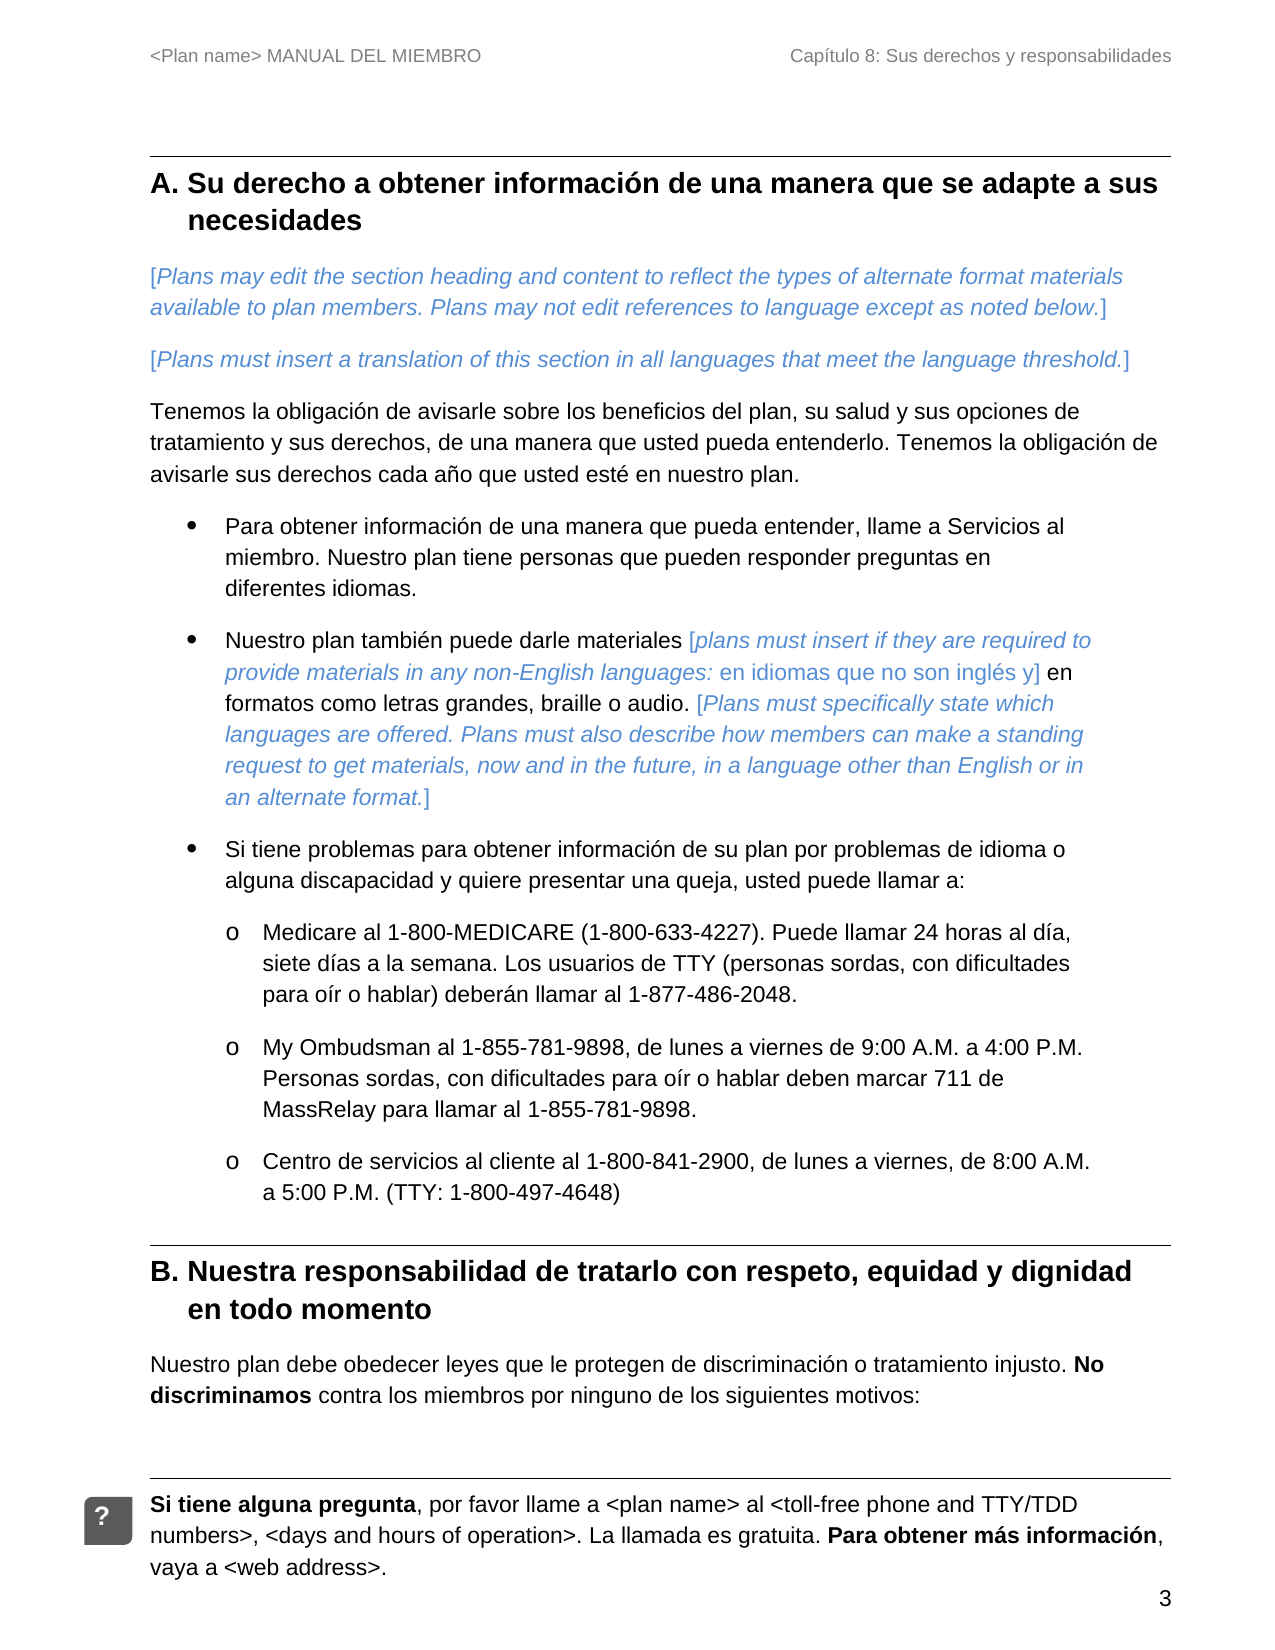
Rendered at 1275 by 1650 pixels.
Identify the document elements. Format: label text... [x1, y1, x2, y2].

text Nuestro plan debe obedecer leyes que le protegen de discriminación o tratamiento injusto. No discriminamos contra los miembros por ninguno de los siguientes motivos: [150, 1348, 1171, 1410]
list My Ombudsman al 1-855-781-9898, de lunes a viernes de 9:00 A.M. a 4:00 P.M. Personas sordas, con dificultades para oír o hablar deben marcar 711 de MassRelay para llamar al 1-855-781-9898. [225, 1030, 1096, 1124]
list Para obtener información de una manera que pueda entender, llame a Servicios al miembro. Nuestro plan tiene personas que pueden responder preguntas en diferentes idiomas. [187, 509, 1096, 603]
subtitle A. Su derecho a obtener información de una manera que se adapte a sus necesidades [150, 157, 1171, 238]
list Si tiene problemas para obtener información de su plan por problemas de idioma o alguna discapacidad y quiere presentar una queja, usted puede llamar a: [187, 832, 1096, 894]
text [Plans must insert a translation of this section in all languages that meet the language threshold.] [150, 342, 1171, 374]
list Centro de servicios al cliente al 1-800-841-2900, de lunes a viernes, de 8:00 A.M. a 5:00 P.M. (TTY: 1-800-497-4648) [225, 1144, 1096, 1207]
text [Plans may edit the section heading and content to reflect the types of alternate format materials available to plan members. Plans may not edit references to language except as noted below.] [150, 259, 1171, 322]
list Nuestro plan también puede darle materiales [plans must insert if they are required to provide materials in any non-English languages: en idiomas que no son inglés y] en formatos como letras grandes, braille o audio. [Plans must specifically state which languages are offered. Plans must also describe how members can make a standing request to get materials, now and in the future, in a language other than English or in an alternate format.] [187, 624, 1096, 811]
text Tenemos la obligación de avisarle sobre los beneficios del plan, su salud y sus opciones de tratamiento y sus derechos, de una manera que usted pueda entenderlo. Tenemos la obligación de avisarle sus derechos cada año que usted esté en nuestro plan. [150, 394, 1171, 488]
subtitle B. Nuestra responsabilidad de tratarlo con respeto, equidad y dignidad en todo momento [150, 1246, 1171, 1327]
list Medicare al 1-800-MEDICARE (1-800-633-4227). Puede llamar 24 horas al día, siete días a la semana. Los usuarios de TTY (personas sordas, con dificultades para oír o hablar) deberán llamar al 1-877-486-2048. [225, 915, 1096, 1009]
